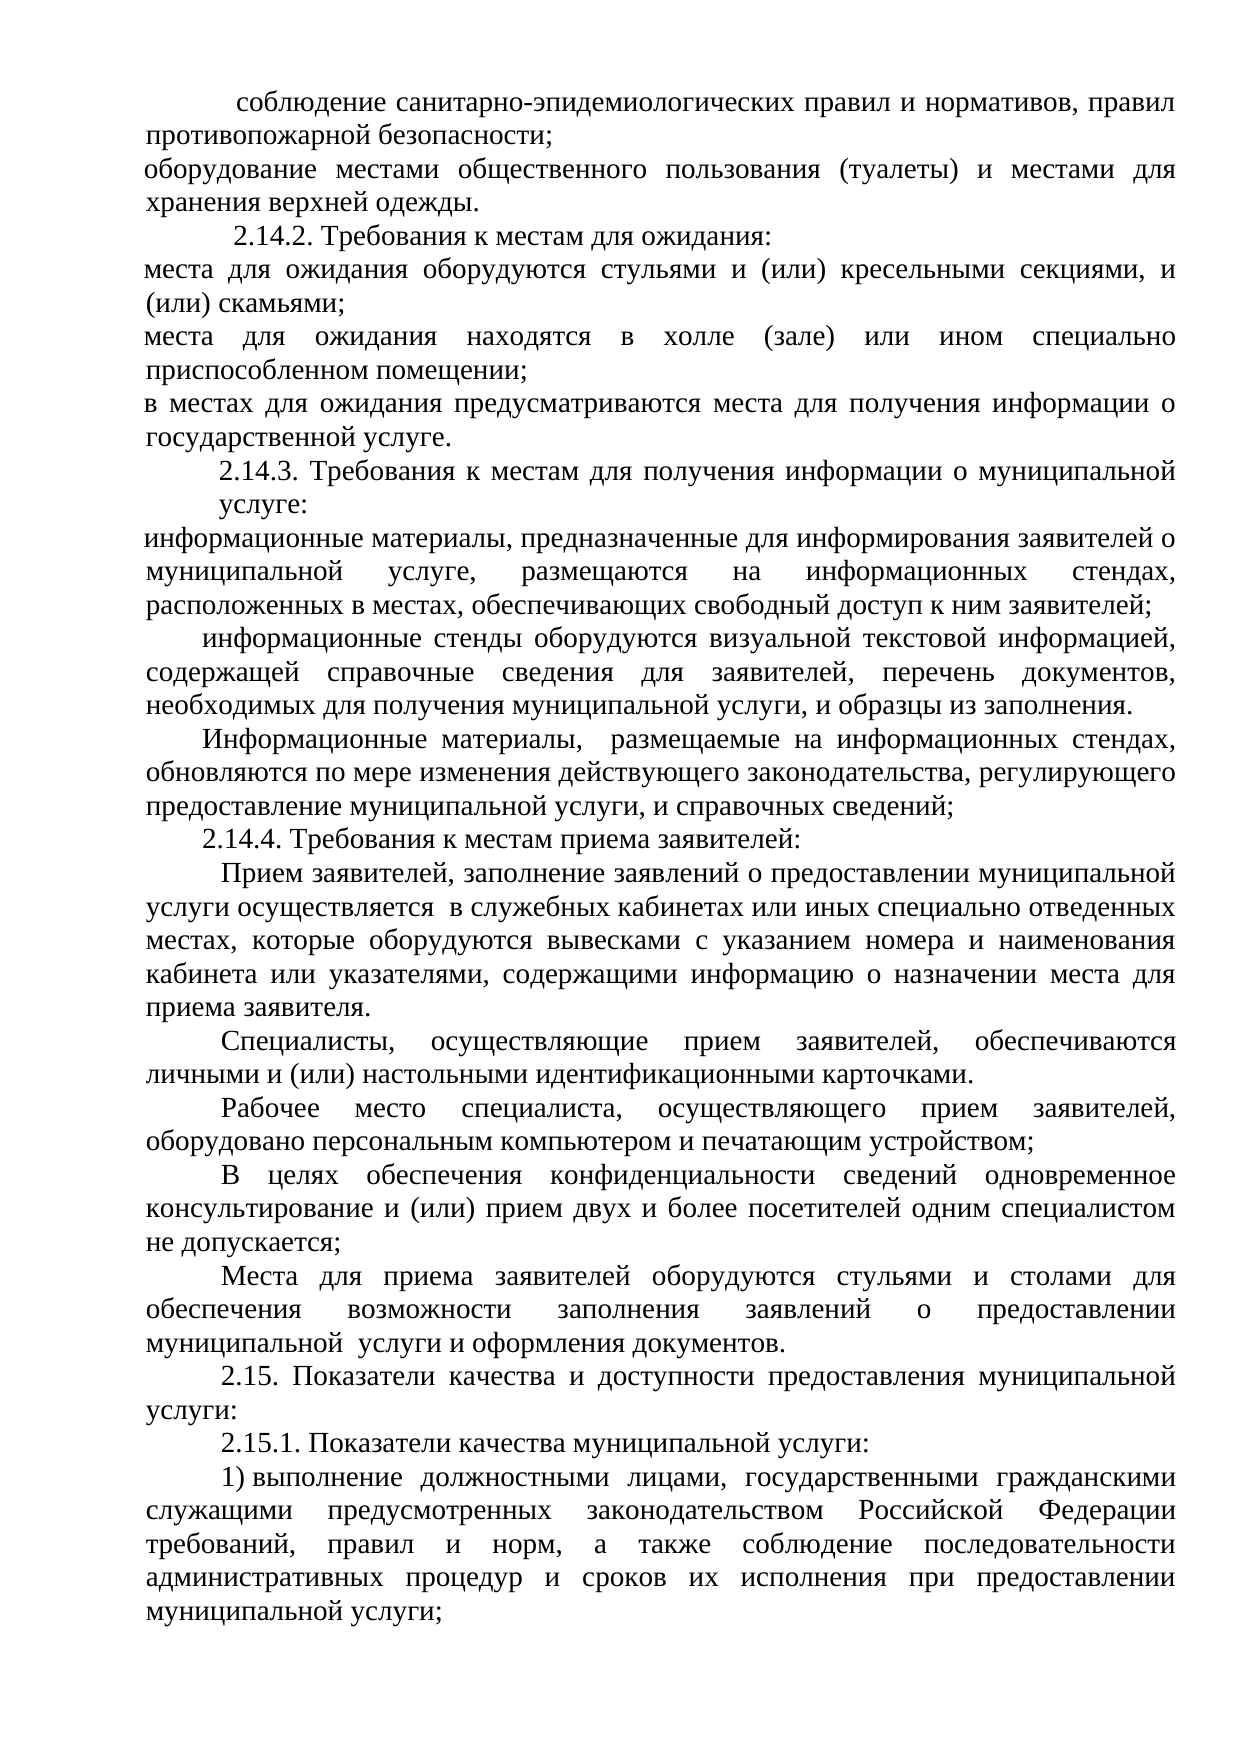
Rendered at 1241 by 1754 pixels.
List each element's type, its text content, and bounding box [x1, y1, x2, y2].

text 2.15.1. Показатели качества муниципальной услуги: [146, 1425, 1177, 1459]
text Рабочее место специалиста, осуществляющего прием заявителей, оборудовано персональным компьютером и печатающим устройством; [146, 1090, 1177, 1157]
text Специалисты, осуществляющие прием заявителей, обеспечиваются личными и (или) настольными идентификационными карточками. [146, 1023, 1177, 1090]
text в местах для ожидания предусматриваются места для получения информации о государственной услуге. [143, 386, 1177, 453]
text 1) выполнение должностными лицами, государственными гражданскими служащими предусмотренных законодательством Российской Федерации требований, правил и норм, а также соблюдение последовательности административных процедур и сроков их исполнения при предоставлении муниципальной услуги; [146, 1459, 1177, 1627]
text В целях обеспечения конфиденциальности сведений одновременное консультирование и (или) прием двух и более посетителей одним специалистом не допускается; [146, 1157, 1177, 1258]
text информационные стенды оборудуются визуальной текстовой информацией, содержащей справочные сведения для заявителей, перечень документов, необходимых для получения муниципальной услуги, и образцы из заполнения. [146, 620, 1177, 721]
text 2.15. Показатели качества и доступности предоставления муниципальной услуги: [146, 1358, 1177, 1425]
text места для ожидания находятся в холле (зале) или ином специально приспособленном помещении; [143, 318, 1177, 386]
text 2.14.2. Требования к местам для ожидания: [233, 218, 1177, 251]
text Прием заявителей, заполнение заявлений о предоставлении муниципальной услуги осуществляется в служебных кабинетах или иных специально отведенных местах, которые оборудуются вывесками с указанием номера и наименования кабинета или указателями, содержащими информацию о назначении места для приема заявителя. [146, 855, 1177, 1023]
text места для ожидания оборудуются стульями и (или) кресельными секциями, и (или) скамьями; [143, 251, 1177, 318]
text соблюдение санитарно-эпидемиологических правил и нормативов, правил противопожарной безопасности; [143, 84, 1177, 151]
text 2.14.3. Требования к местам для получения информации о муниципальной услуге: [218, 453, 1177, 520]
text оборудование местами общественного пользования (туалеты) и местами для хранения верхней одежды. [143, 151, 1177, 218]
text Информационные материалы, размещаемые на информационных стендах, обновляются по мере изменения действующего законодательства, регулирующего предоставление муниципальной услуги, и справочных сведений; [146, 721, 1177, 822]
text Места для приема заявителей оборудуются стульями и столами для обеспечения возможности заполнения заявлений о предоставлении муниципальной услуги и оформления документов. [146, 1258, 1177, 1358]
text 2.14.4. Требования к местам приема заявителей: [146, 822, 1177, 855]
text информационные материалы, предназначенные для информирования заявителей о муниципальной услуге, размещаются на информационных стендах, расположенных в местах, обеспечивающих свободный доступ к ним заявителей; [143, 520, 1177, 620]
